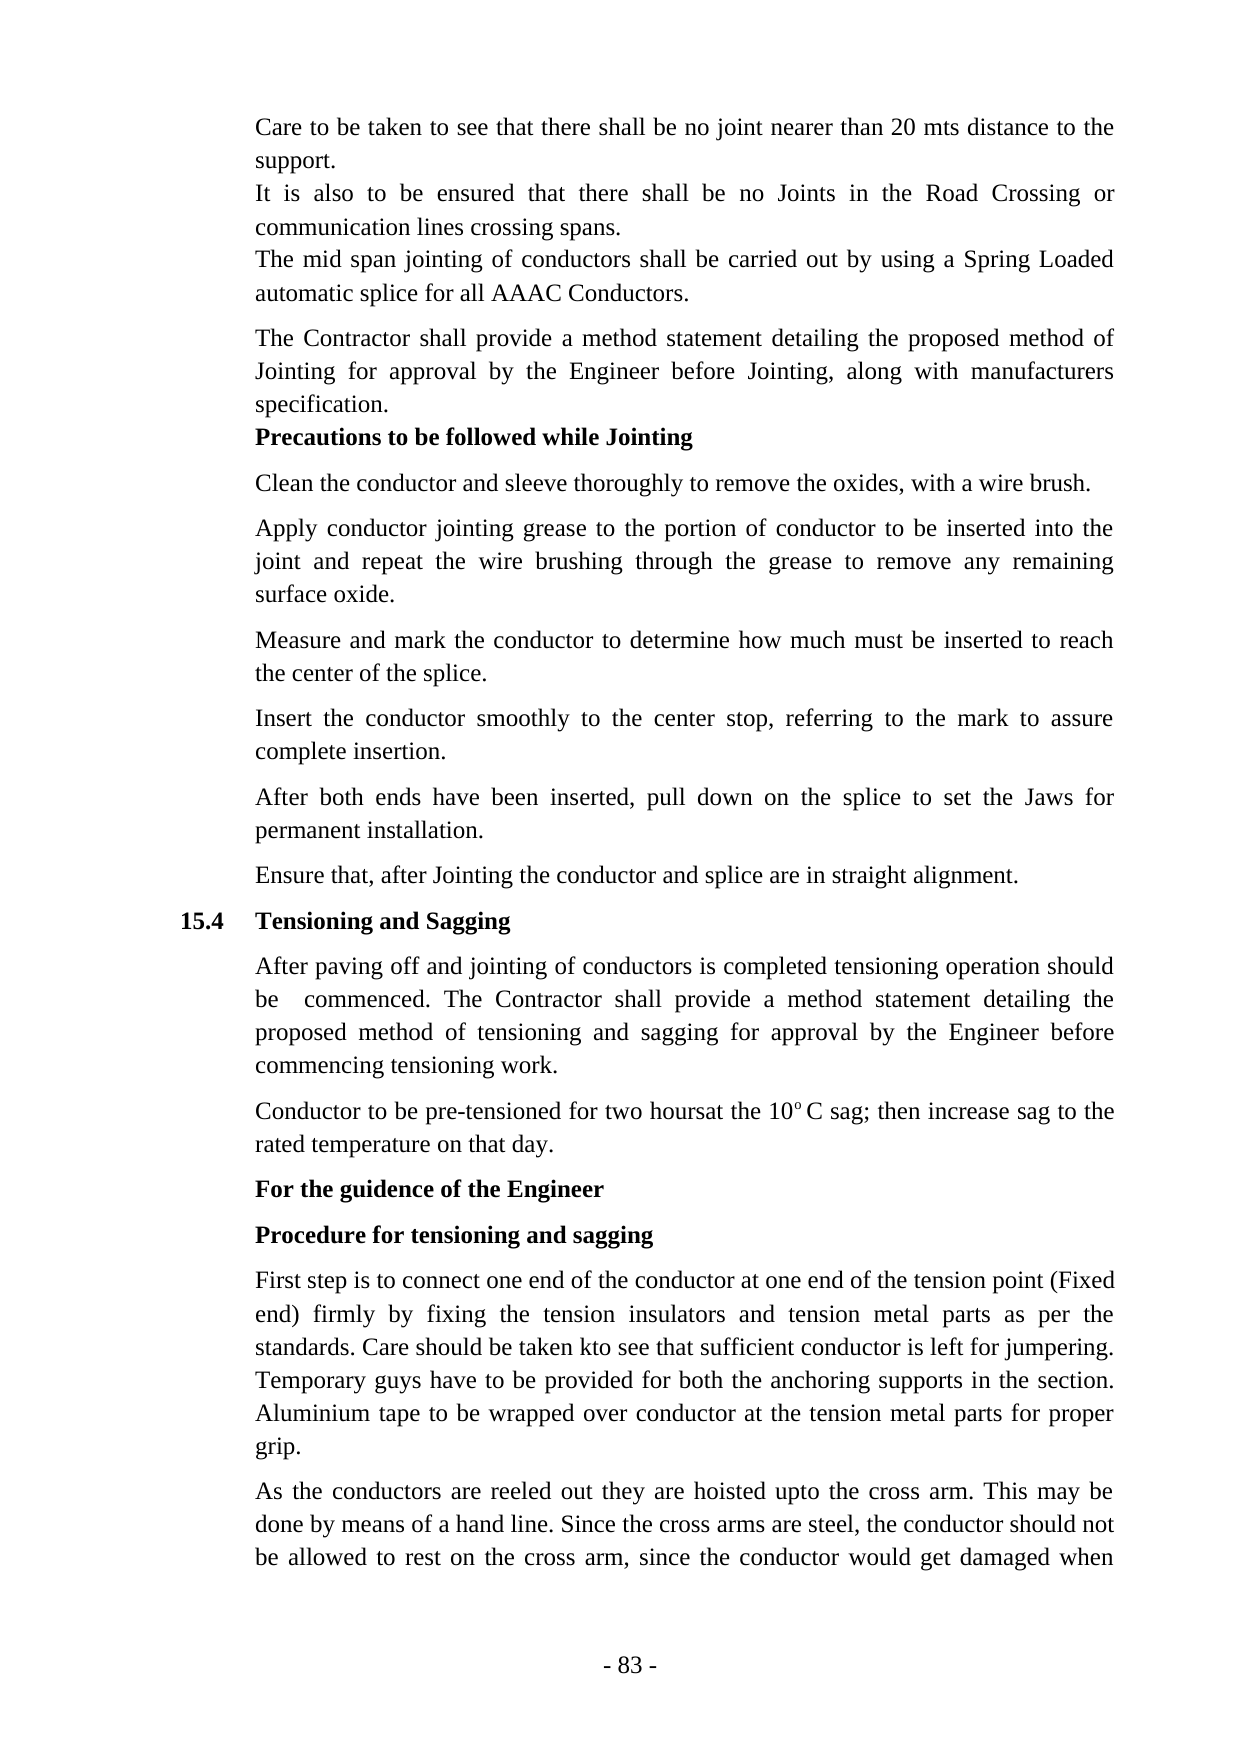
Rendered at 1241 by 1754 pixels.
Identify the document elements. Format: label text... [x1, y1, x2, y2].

text After both ends have been inserted, pull down on the splice to set the Jaws for permanent installation. [180, 782, 1115, 844]
text For the guidence of the Engineer [255, 1174, 1115, 1203]
text Care to be taken to see that there shall be no joint nearer than 20 mts distance to the support. [255, 112, 1115, 174]
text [255, 1476, 1115, 1571]
subtitle Precautions to be followed while Jointing [255, 422, 1115, 451]
list 15.4 Tensioning and Sagging [180, 906, 1115, 935]
text Procedure for tensioning and sagging [255, 1220, 1115, 1249]
text Insert the conductor smoothly to the center stop, referring to the mark to assure complete insertion. [180, 703, 1115, 765]
text Measure and mark the conductor to determine how much must be inserted to reach the center of the splice. [180, 625, 1115, 687]
text It is also to be ensured that there shall be no Joints in the Road Crossing or communication lines crossing spans. [255, 178, 1115, 240]
text Conductor to be pre-tensioned for two hoursat the 10o C sag; then increase sag to the rated temperature on that day. [255, 1096, 1115, 1158]
text Ensure that, after Jointing the conductor and splice are in straight alignment. [180, 860, 1115, 889]
text The Contractor shall provide a method statement detailing the proposed method of Jointing for approval by the Engineer before Jointing, along with manufacturers specification. [255, 323, 1115, 418]
text The mid span jointing of conductors shall be carried out by using a Spring Loaded automatic splice for all AAAC Conductors. [255, 244, 1115, 306]
text First step is to connect one end of the conductor at one end of the tension point (Fixed end) firmly by fixing the tension insulators and tension metal parts as per the standards. Care should be taken kto see that sufficient conductor is left for jumpering. Temporary guys have to be provided for both the anchoring supports in the section. Aluminium tape to be wrapped over conductor at the tension metal parts for proper grip. [255, 1266, 1115, 1459]
text Apply conductor jointing grease to the portion of conductor to be inserted into the joint and repeat the wire brushing through the grease to remove any remaining surface oxide. [180, 513, 1115, 608]
text Clean the conductor and sleeve thoroughly to remove the oxides, with a wire brush. [180, 468, 1115, 496]
text After paving off and jointing of conductors is completed tensioning operation should be commenced. The Contractor shall provide a method statement detailing the proposed method of tensioning and sagging for approval by the Engineer before commencing tensioning work. [255, 951, 1115, 1079]
